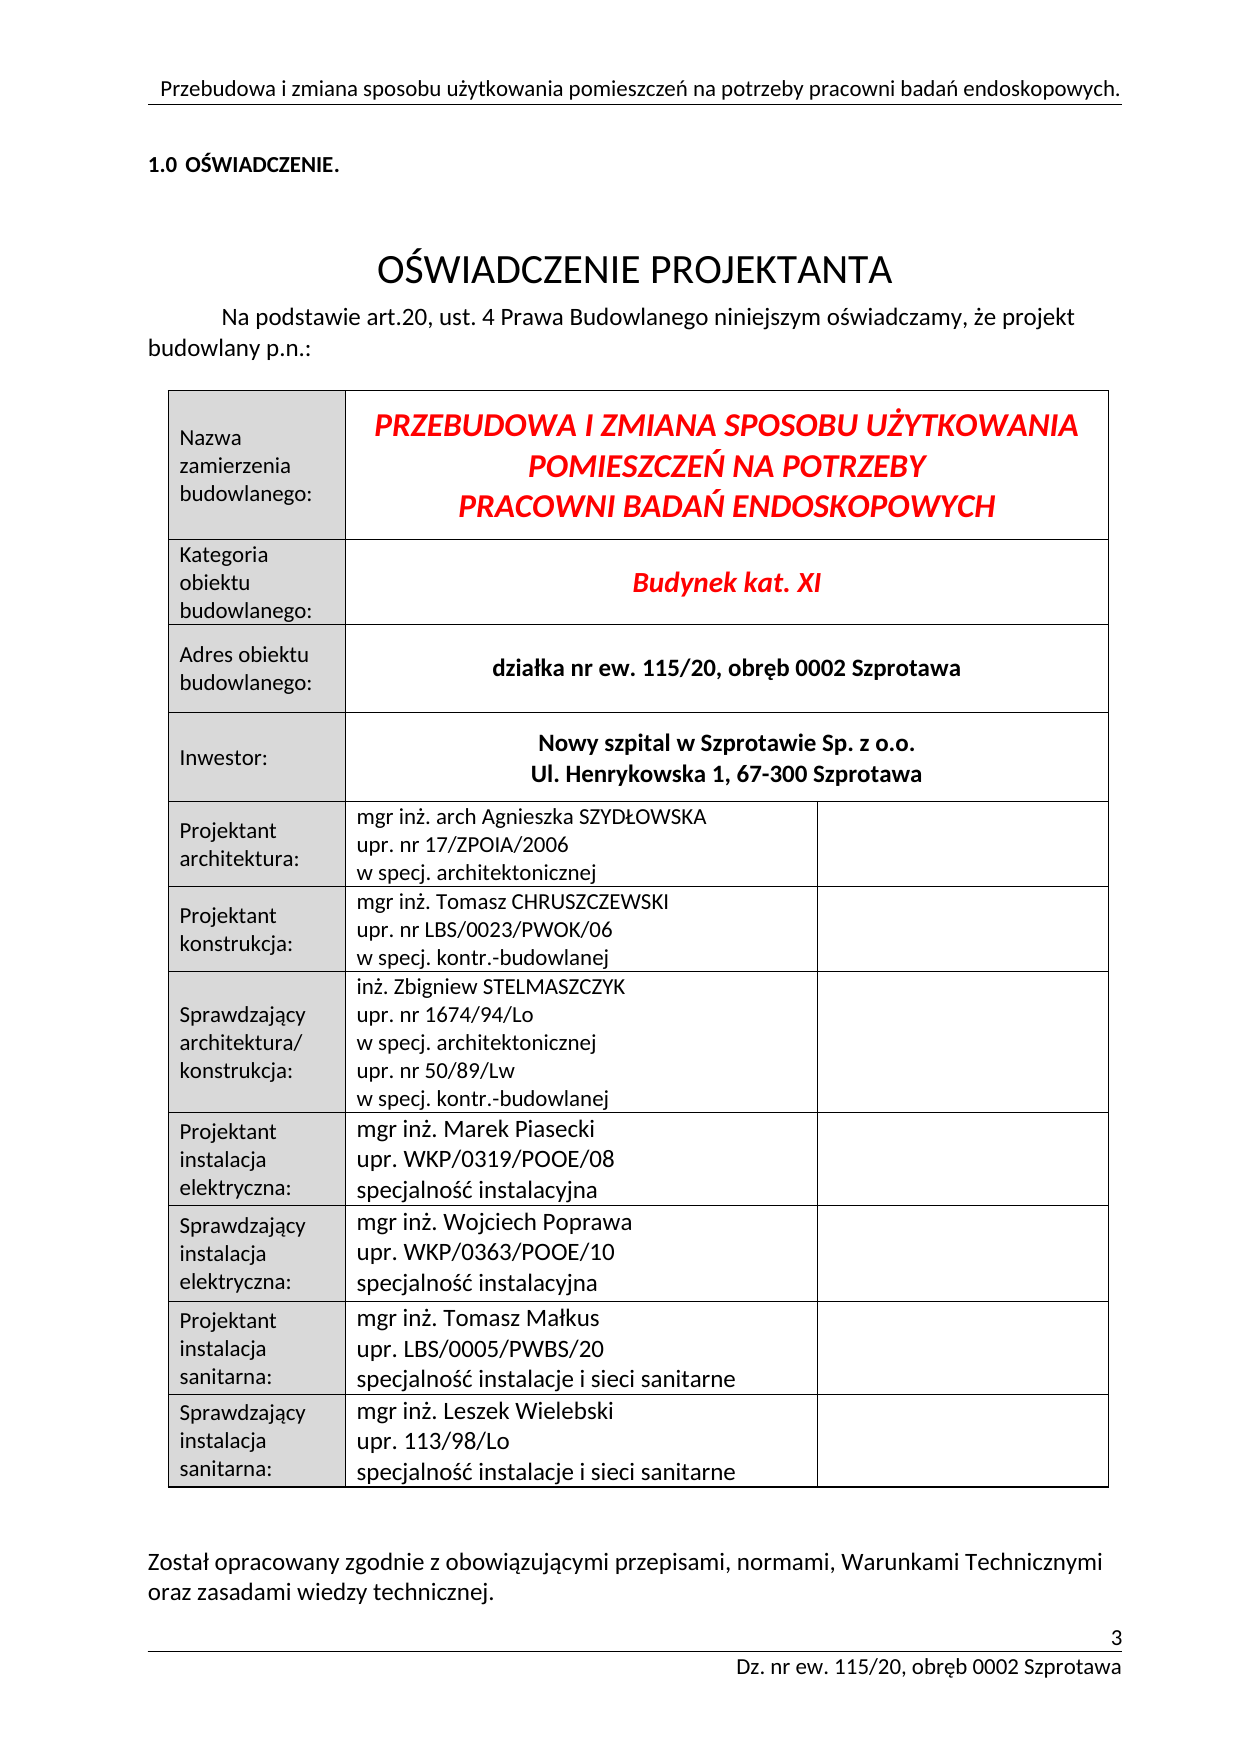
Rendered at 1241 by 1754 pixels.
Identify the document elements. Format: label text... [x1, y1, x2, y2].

table_cell mgr inż. arch Agnieszka SZYDŁOWSKA upr. nr 17/ZPOIA/2006 w specj. architektonicznej [346, 802, 817, 886]
table_cell Sprawdzający architektura/ konstrukcja: [169, 972, 345, 1112]
table_cell [818, 1395, 1108, 1486]
table_header PRZEBUDOWA I ZMIANA SPOSOBU UŻYTKOWANIA POMIESZCZEŃ NA POTRZEBY PRACOWNI BADAŃ ENDOSKOPOWYCH [346, 391, 1108, 539]
table_cell Inwestor: [169, 713, 345, 801]
table_header Nazwa zamierzenia budowlanego: [169, 391, 345, 539]
text OŚWIADCZENIE PROJEKTANTA [148, 243, 1122, 293]
table_cell Projektant instalacja elektryczna: [169, 1113, 345, 1205]
text Został opracowany zgodnie z obowiązującymi przepisami, normami, Warunkami Technicznymi oraz zasadami wiedzy technicznej. [148, 1546, 1122, 1607]
table_cell inż. Zbigniew STELMASZCZYK upr. nr 1674/94/Lo w specj. architektonicznej upr. nr 50/89/Lw w specj. kontr.-budowlanej [346, 972, 817, 1112]
table_cell [818, 1206, 1108, 1301]
table_cell [818, 972, 1108, 1112]
table_cell mgr inż. Tomasz CHRUSZCZEWSKI upr. nr LBS/0023/PWOK/06 w specj. kontr.-budowlanej [346, 887, 817, 971]
table_cell [818, 802, 1108, 886]
table_cell działka nr ew. 115/20, obręb 0002 Szprotawa [346, 625, 1108, 712]
table_cell Sprawdzający instalacja elektryczna: [169, 1206, 345, 1301]
list OŚWIADCZENIE. [148, 150, 1122, 178]
table_cell Sprawdzający instalacja sanitarna: [169, 1395, 345, 1486]
table_cell mgr inż. Tomasz Małkus upr. LBS/0005/PWBS/20 specjalność instalacje i sieci sanitarne [346, 1302, 817, 1394]
table_cell mgr inż. Leszek Wielebski upr. 113/98/Lo specjalność instalacje i sieci sanitarne [346, 1395, 817, 1486]
table_cell mgr inż. Marek Piasecki upr. WKP/0319/POOE/08 specjalność instalacyjna [346, 1113, 817, 1205]
table_cell Projektant konstrukcja: [169, 887, 345, 971]
table_cell Projektant architektura: [169, 802, 345, 886]
table_cell [818, 887, 1108, 971]
table_cell Nowy szpital w Szprotawie Sp. z o.o. Ul. Henrykowska 1, 67-300 Szprotawa [346, 713, 1108, 801]
table_cell Projektant instalacja sanitarna: [169, 1302, 345, 1394]
table_cell [818, 1302, 1108, 1394]
table_cell Kategoria obiektu budowlanego: [169, 540, 345, 624]
table_cell Budynek kat. XI [346, 540, 1108, 624]
table_cell [818, 1113, 1108, 1205]
table_cell Adres obiektu budowlanego: [169, 625, 345, 712]
text Na podstawie art.20, ust. 4 Prawa Budowlanego niniejszym oświadczamy, że projekt budowlany p.n.: [148, 301, 1122, 362]
table_cell mgr inż. Wojciech Poprawa upr. WKP/0363/POOE/10 specjalność instalacyjna [346, 1206, 817, 1301]
